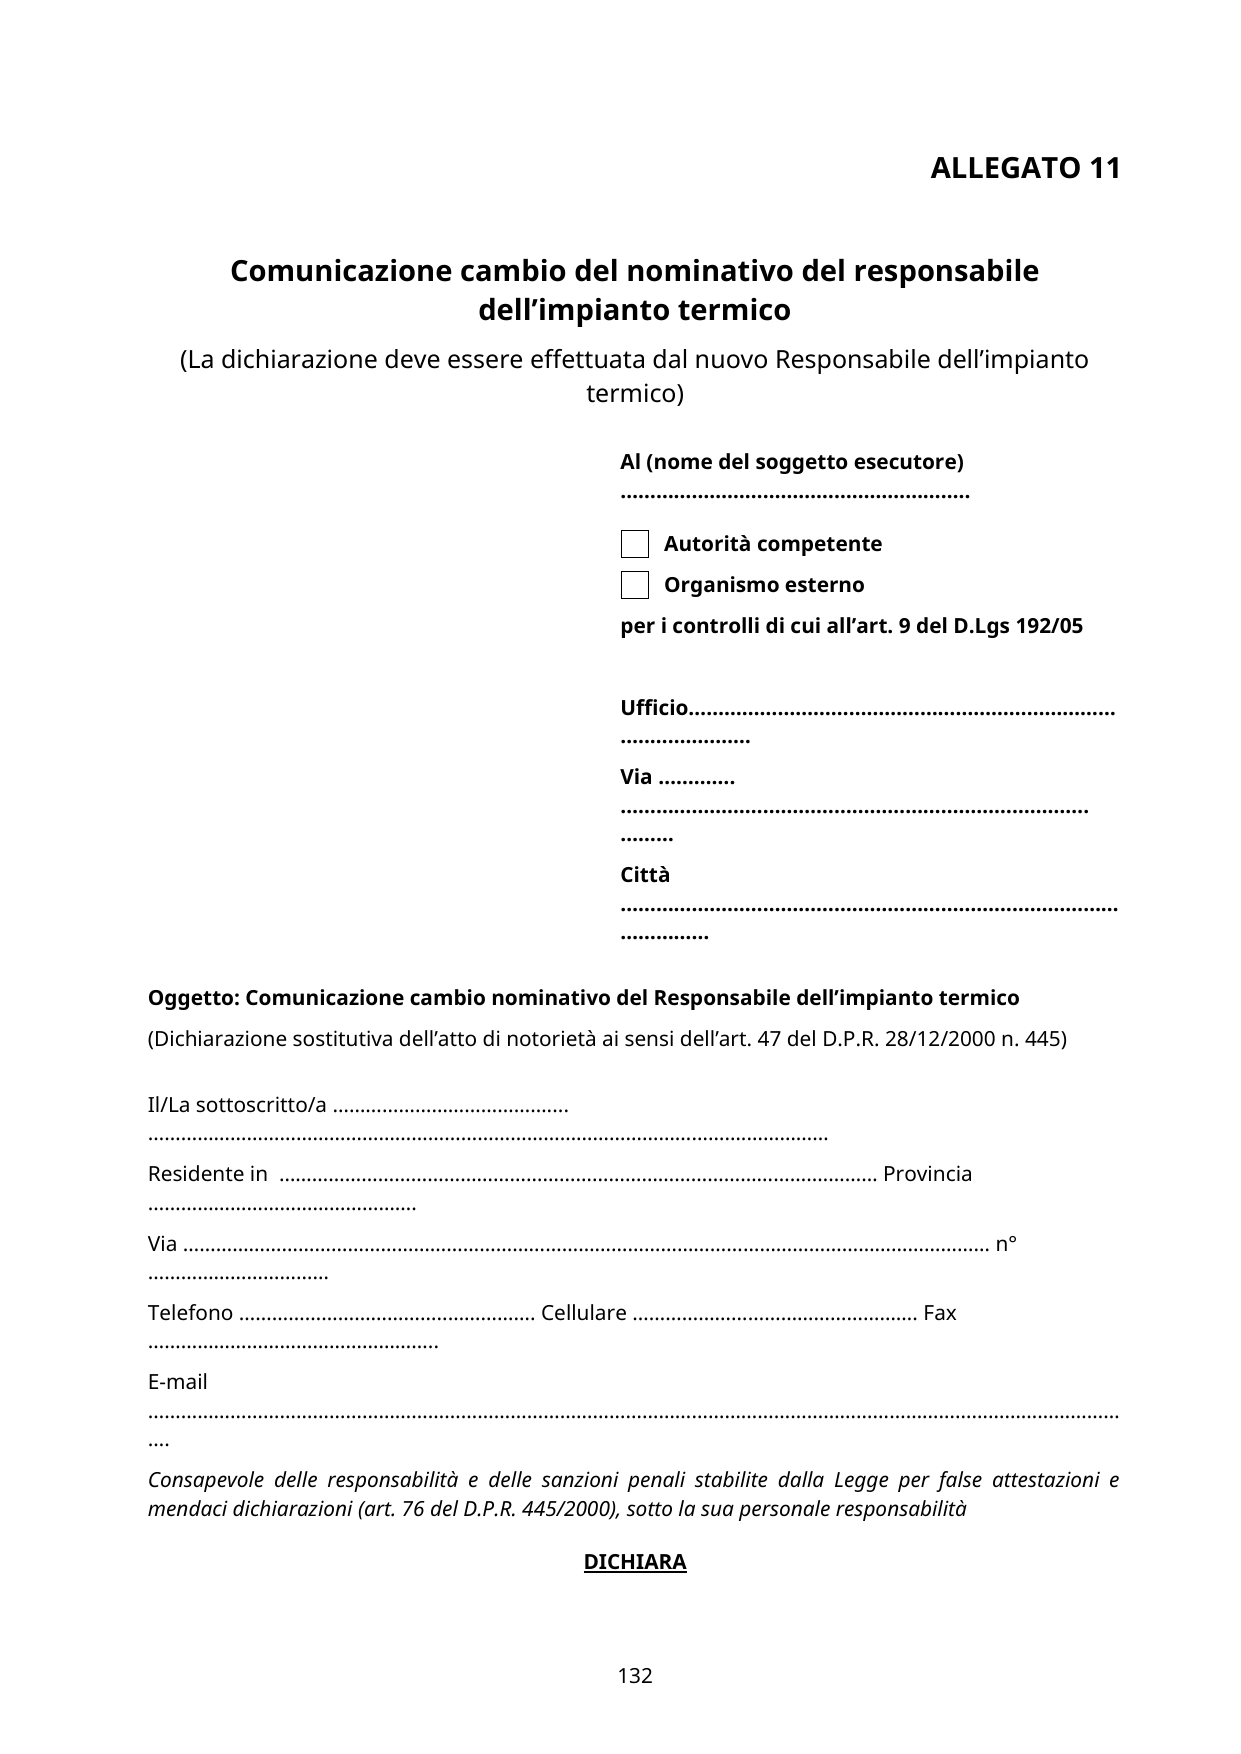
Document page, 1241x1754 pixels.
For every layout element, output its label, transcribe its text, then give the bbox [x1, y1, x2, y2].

text per i controlli di cui all’art. 9 del D.Lgs 192/05 [620, 611, 1122, 639]
text Autorità competente [620, 529, 1122, 558]
text Città ……………………………………………………………………………………… [620, 860, 1122, 946]
text E-mail ………………………………………………………………………………………………………………………………………………………………. [148, 1367, 1122, 1453]
text Via ………….…………………………………………………………………….……… [620, 762, 1122, 848]
text Organismo esterno [620, 570, 1122, 599]
text (La dichiarazione deve essere effettuata dal nuovo Responsabile dell’impianto termico) [148, 342, 1122, 410]
text Oggetto: Comunicazione cambio nominativo del Responsabile dell’impianto termico [148, 983, 1122, 1011]
text Telefono ………………………………..……………. Cellulare ……………………………………………. Fax …………………………………………….. [148, 1298, 1122, 1355]
text Via ………………………………………………………………………………………………………………………………… n° …………………………… [148, 1229, 1122, 1286]
text (Dichiarazione sostitutiva dell’atto di notorietà ai sensi dell’art. 47 del D.P.R. 28/12/2000 n. 445) [148, 1024, 1122, 1052]
text DICHIARA [148, 1547, 1122, 1576]
text ALLEGATO 11 [148, 148, 1122, 187]
text Comunicazione cambio del nominativo del responsabile dell’impianto termico [148, 250, 1122, 329]
text Residente in …………………………………………………………………………………….………… Provincia …………………………………………. [148, 1159, 1122, 1216]
text Ufficio…………………………………………………………………..………..…… [620, 693, 1122, 750]
text Consapevole delle responsabilità e delle sanzioni penali stabilite dalla Legge per false attestazioni e mendaci dichiarazioni (art. 76 del D.P.R. 445/2000), sotto la sua personale responsabilità [148, 1465, 1122, 1522]
text Il/La sottoscritto/a …………………………………....……………………………………………………………………………………………….…………… [148, 1090, 1122, 1147]
text Al (nome del soggetto esecutore) ………………………………………………….. [620, 447, 1122, 504]
